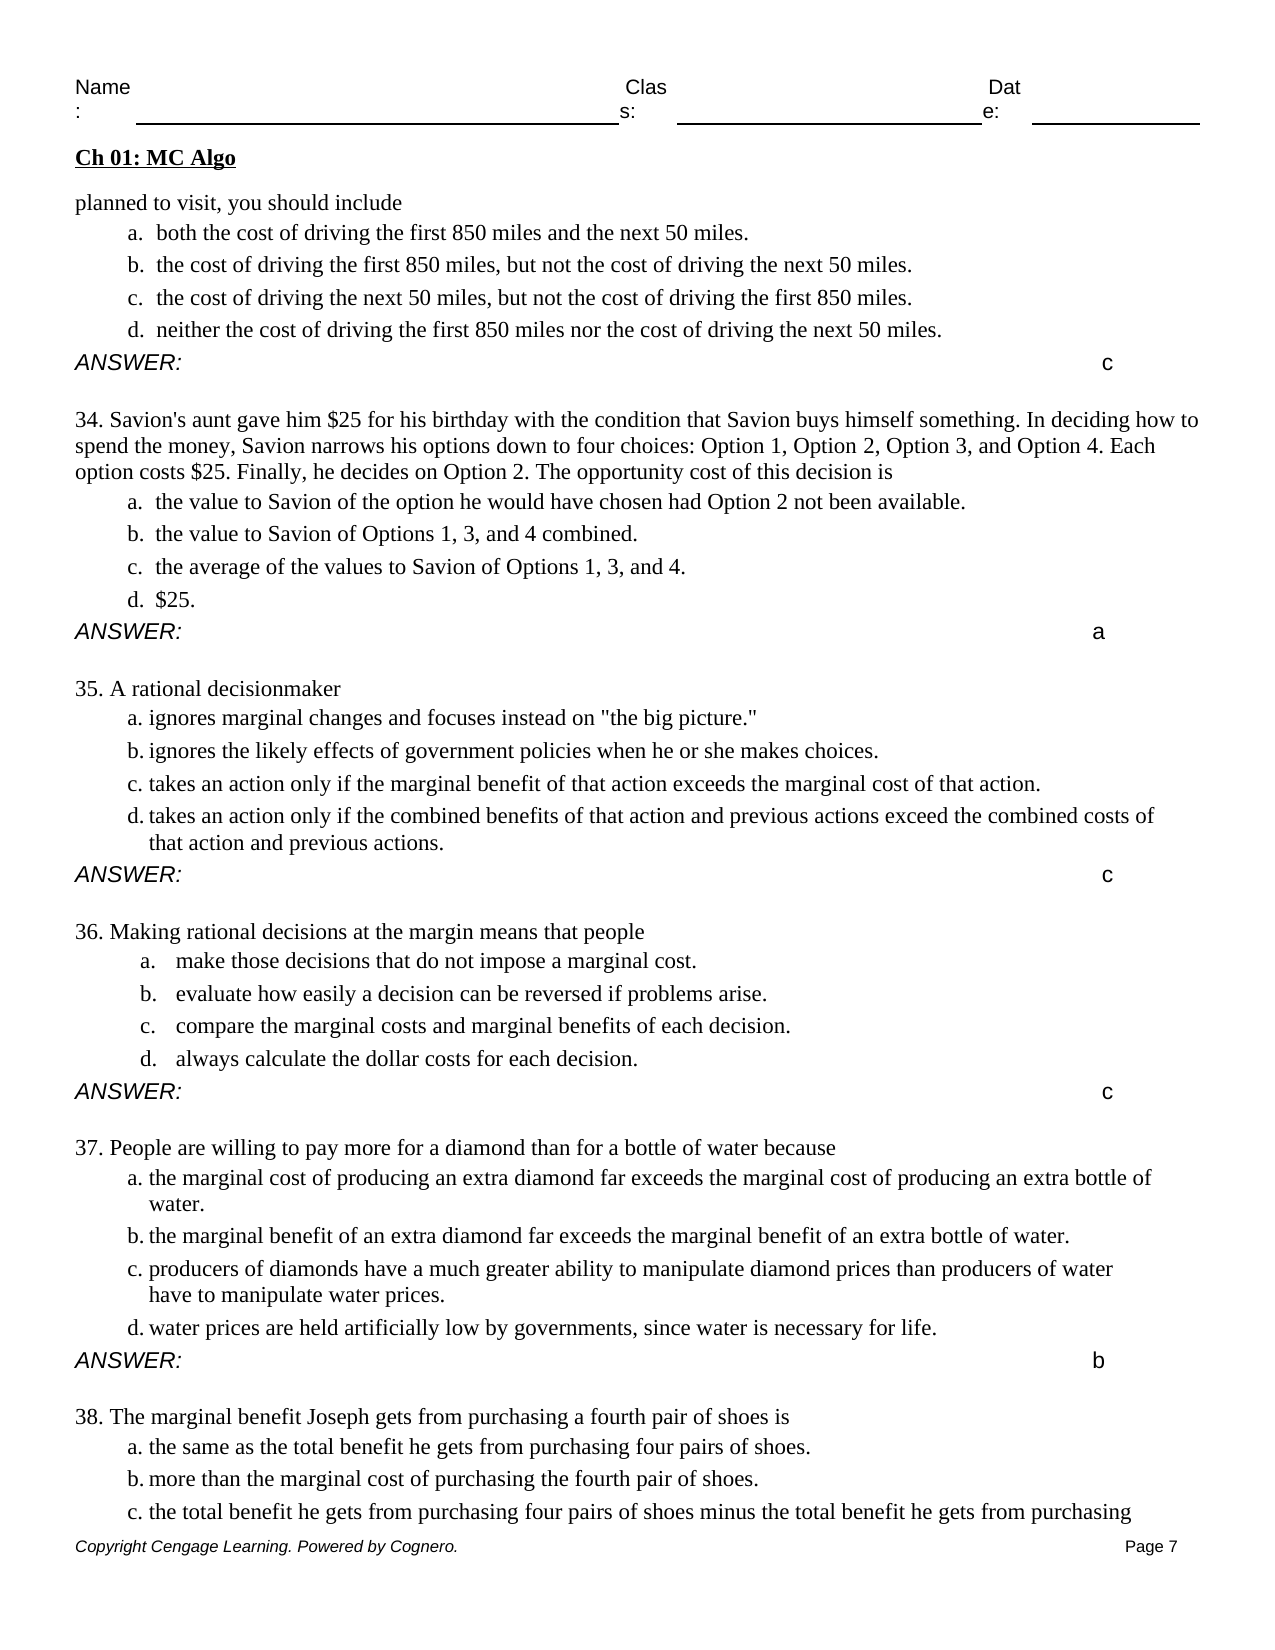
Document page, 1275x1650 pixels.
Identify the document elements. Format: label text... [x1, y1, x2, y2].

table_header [75, 1403, 1200, 1527]
table_header 35. A rational decisionmaker [75, 675, 1200, 891]
table_header 37. People are willing to pay more for a diamond than for a bottle of water because [75, 1134, 1200, 1376]
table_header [75, 189, 1200, 379]
table_header 34. Savion's aunt gave him $25 for his birthday with the condition that Savion buys himself something. In deciding how to spend the money, Savion narrows his options down to four choices: Option 1, Option 2, Option 3, and Option 4. Each option costs $25. Finally, he decides on Option 2. The opportunity cost of this decision is [75, 406, 1200, 648]
table_header 36. Making rational decisions at the margin means that people [75, 918, 1200, 1107]
